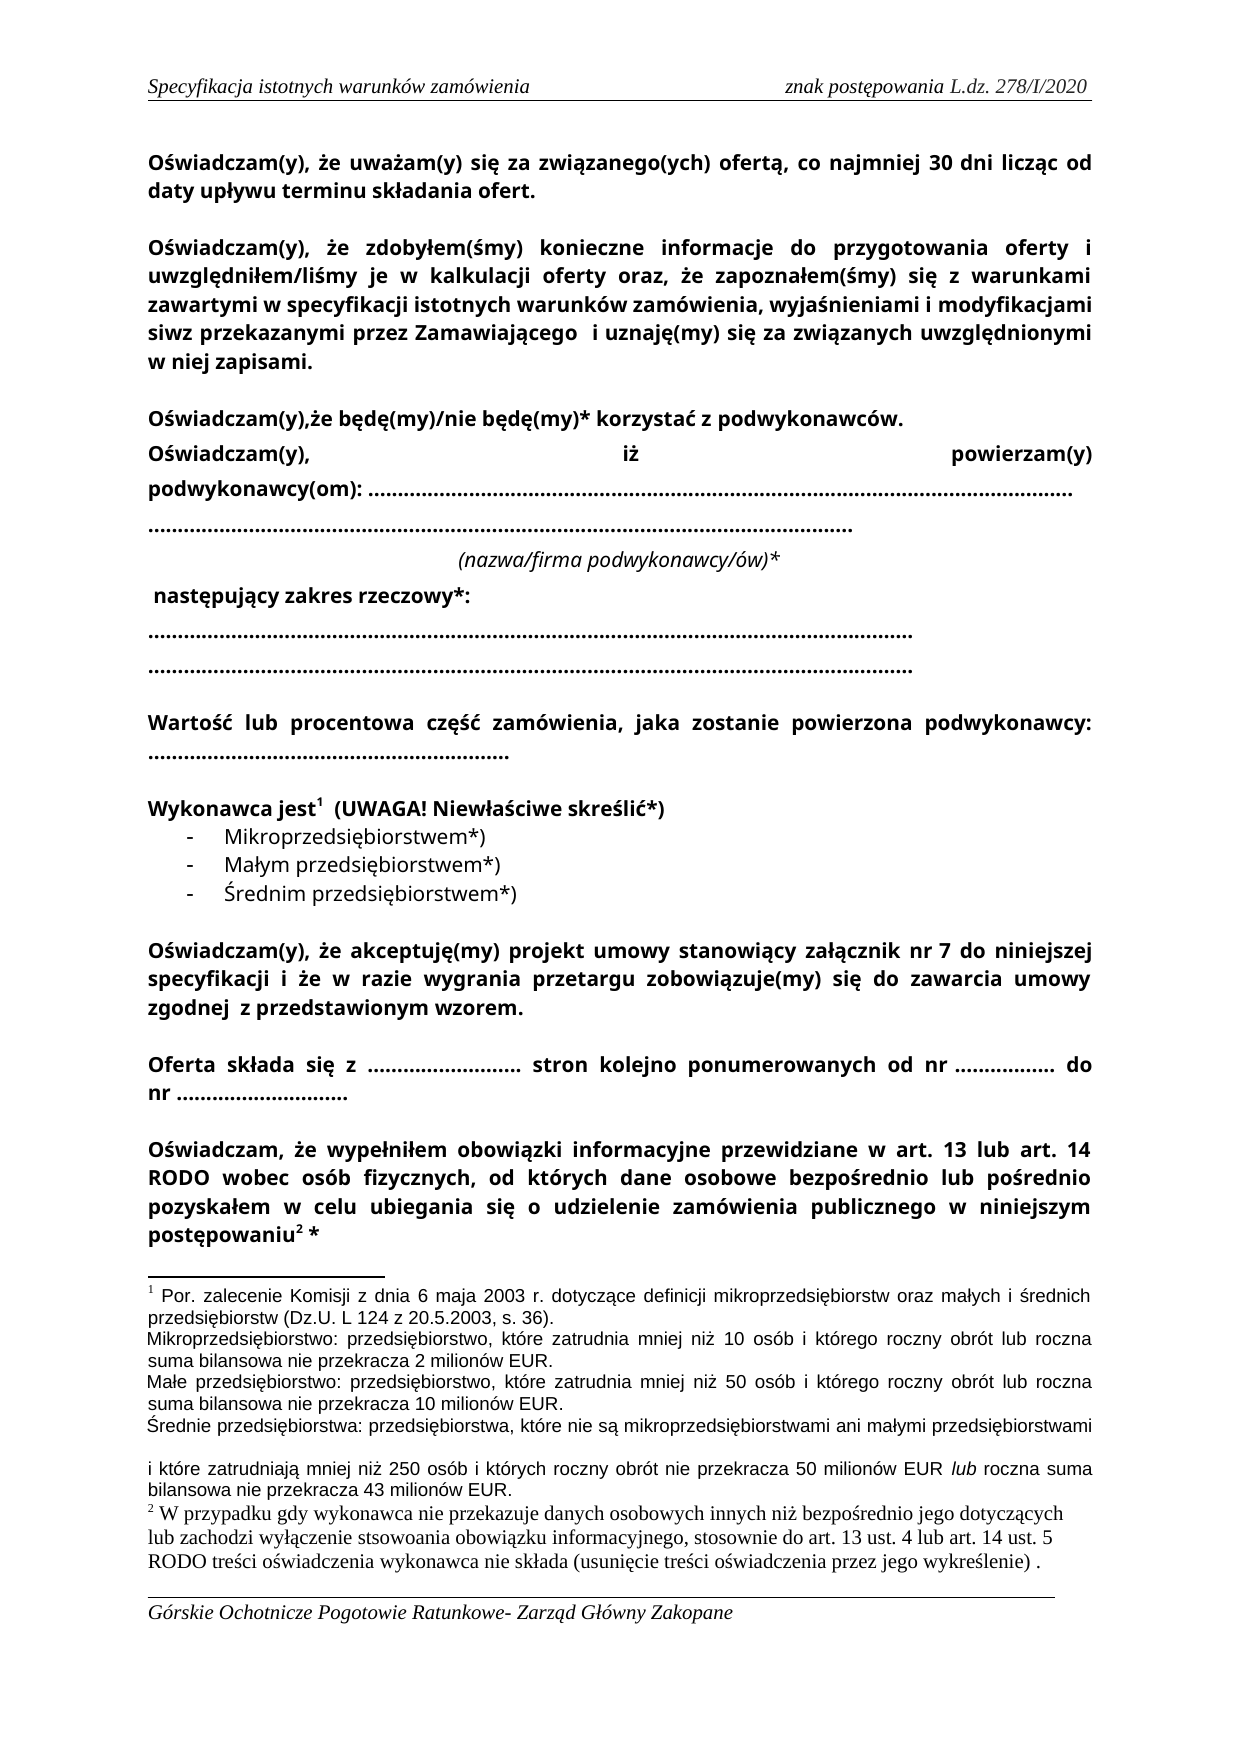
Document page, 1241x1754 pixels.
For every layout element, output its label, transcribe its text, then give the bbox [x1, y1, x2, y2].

text Oświadczam, że wypełniłem obowiązki informacyjne przewidziane w art. 13 lub art. 14 RODO wobec osób fizycznych, od których dane osobowe bezpośrednio lub pośrednio pozyskałem w celu ubiegania się o udzielenie zamówienia publicznego w niniejszym postępowaniu * [148, 1135, 1092, 1249]
list Mikroprzedsiębiorstwem*) [186, 822, 1092, 851]
text Oświadczam(y), że uważam(y) się za związanego(ych) ofertą, co najmniej 30 dni licząc od daty upływu terminu składania ofert. [148, 148, 1092, 204]
text następujący zakres rzeczowy*: [148, 574, 1092, 609]
text …………………………………………….……………….…………………………………………………. [148, 609, 1092, 644]
text Oświadczam(y), że akceptuję(my) projekt umowy stanowiący załącznik nr 7 do niniejszej specyfikacji i że w razie wygrania przetargu zobowiązuje(my) się do zawarcia umowy zgodnej z przedstawionym wzorem. [148, 936, 1092, 1021]
list Średnim przedsiębiorstwem*) [186, 879, 1092, 907]
text Wykonawca jest (UWAGA! Niewłaściwe skreślić*) [148, 794, 1092, 822]
text ....................................................................................................................... [148, 503, 1092, 538]
list Małym przedsiębiorstwem*) [186, 851, 1092, 879]
text Oferta składa się z …………………..... stron kolejno ponumerowanych od nr ................. do nr ............................. [148, 1050, 1092, 1107]
text Wartość lub procentowa część zamówienia, jaka zostanie powierzona podwykonawcy:……………………………………………………. [148, 708, 1092, 765]
text Oświadczam(y), iż powierzam(y) podwykonawcy(om): ....................................................................................................................... [148, 432, 1092, 503]
text ………………………………………………………………..………………………………………………. [148, 644, 1092, 680]
text Oświadczam(y), że zdobyłem(śmy) konieczne informacje do przygotowania oferty i uwzględniłem/liśmy je w kalkulacji oferty oraz, że zapoznałem(śmy) się z warunkami zawartymi w specyfikacji istotnych warunków zamówienia, wyjaśnieniami i modyfikacjami siwz przekazanymi przez Zamawiającego i uznaję(my) się za związanych uwzględnionymi w niej zapisami. [148, 233, 1092, 375]
text (nazwa/firma podwykonawcy/ów)* [148, 538, 1092, 574]
text Oświadczam(y),że będę(my)/nie będę(my)* korzystać z podwykonawców. [148, 404, 1092, 432]
